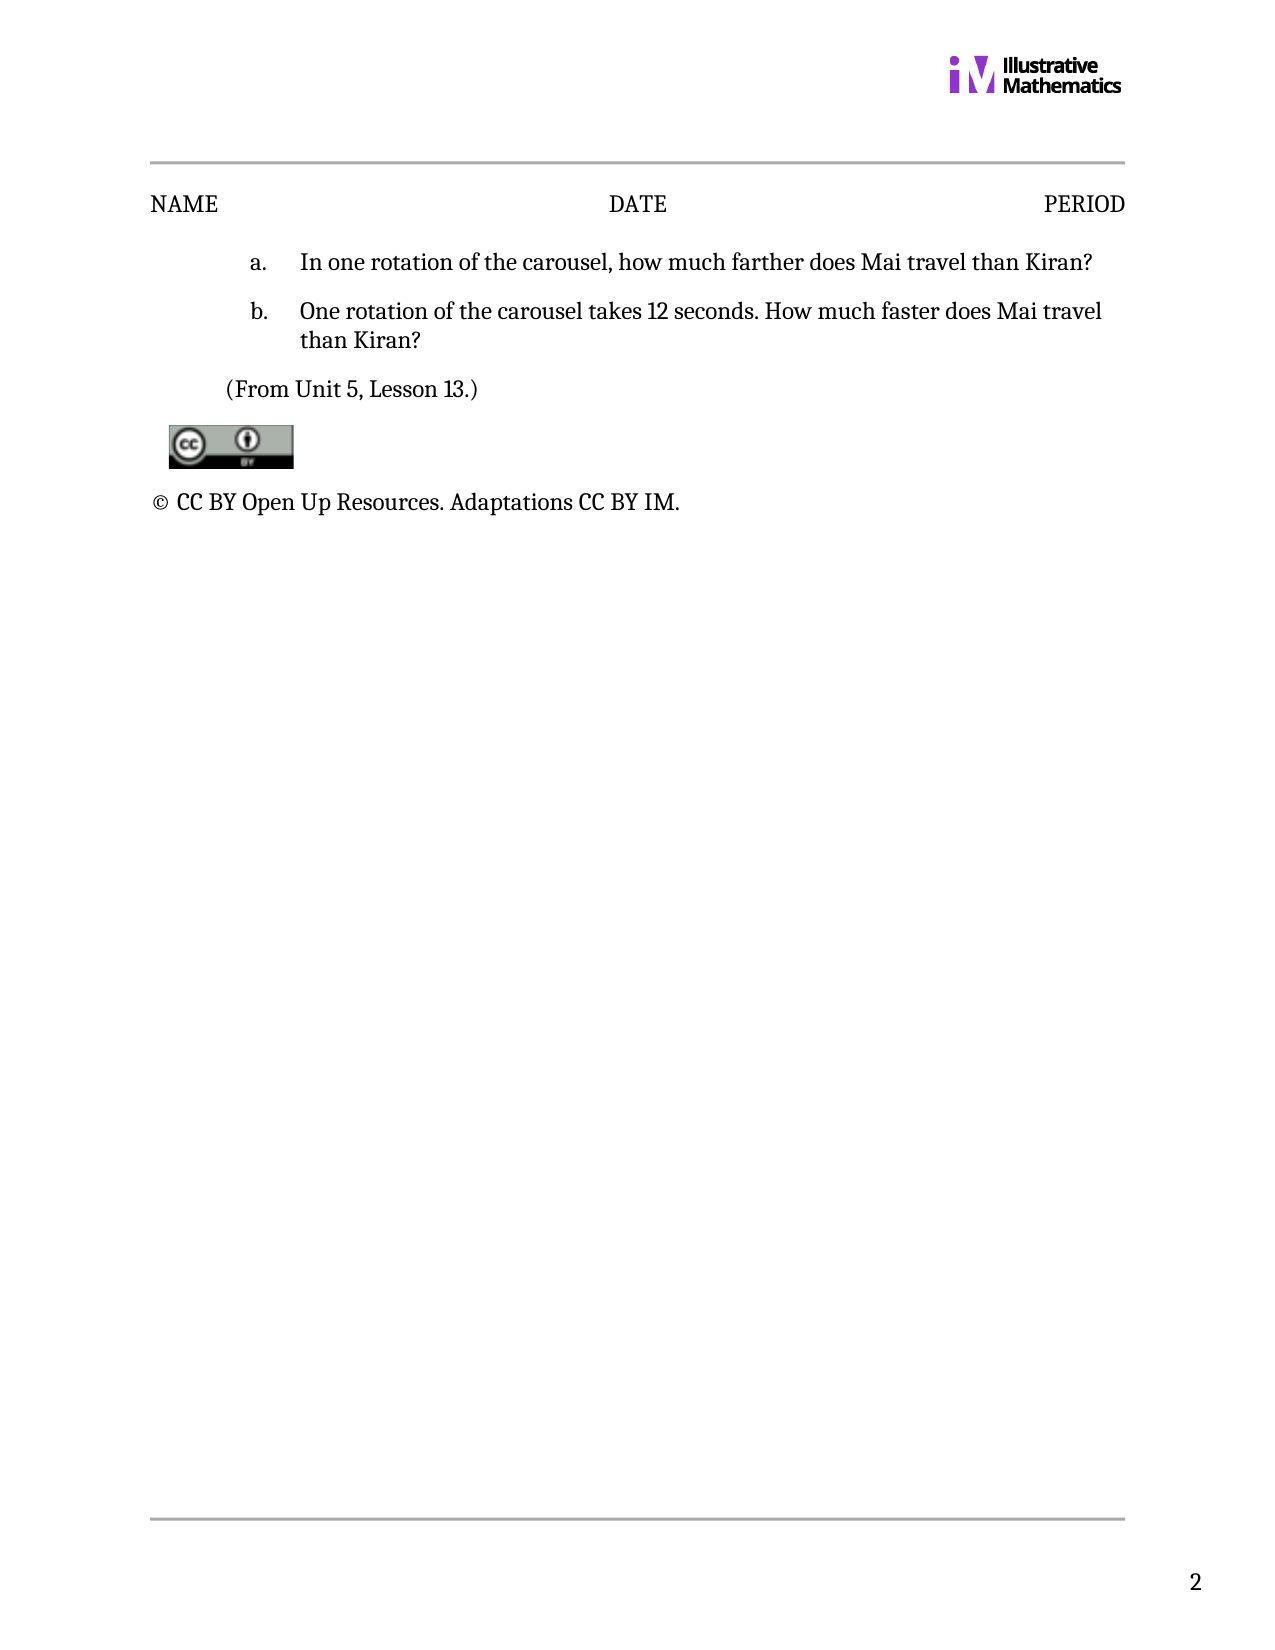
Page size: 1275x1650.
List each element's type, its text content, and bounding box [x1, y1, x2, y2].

text © CC BY Open Up Resources. Adaptations CC BY IM. [150, 487, 1125, 516]
list One rotation of the carousel takes 12 seconds. How much faster does Mai travel than Kiran? [250, 297, 1125, 354]
picture [949, 55, 1121, 93]
picture [168, 425, 294, 469]
list In one rotation of the carousel, how much farther does Mai travel than Kiran? [250, 247, 1125, 276]
list (From Unit 5, Lesson 13.) [175, 375, 1125, 404]
